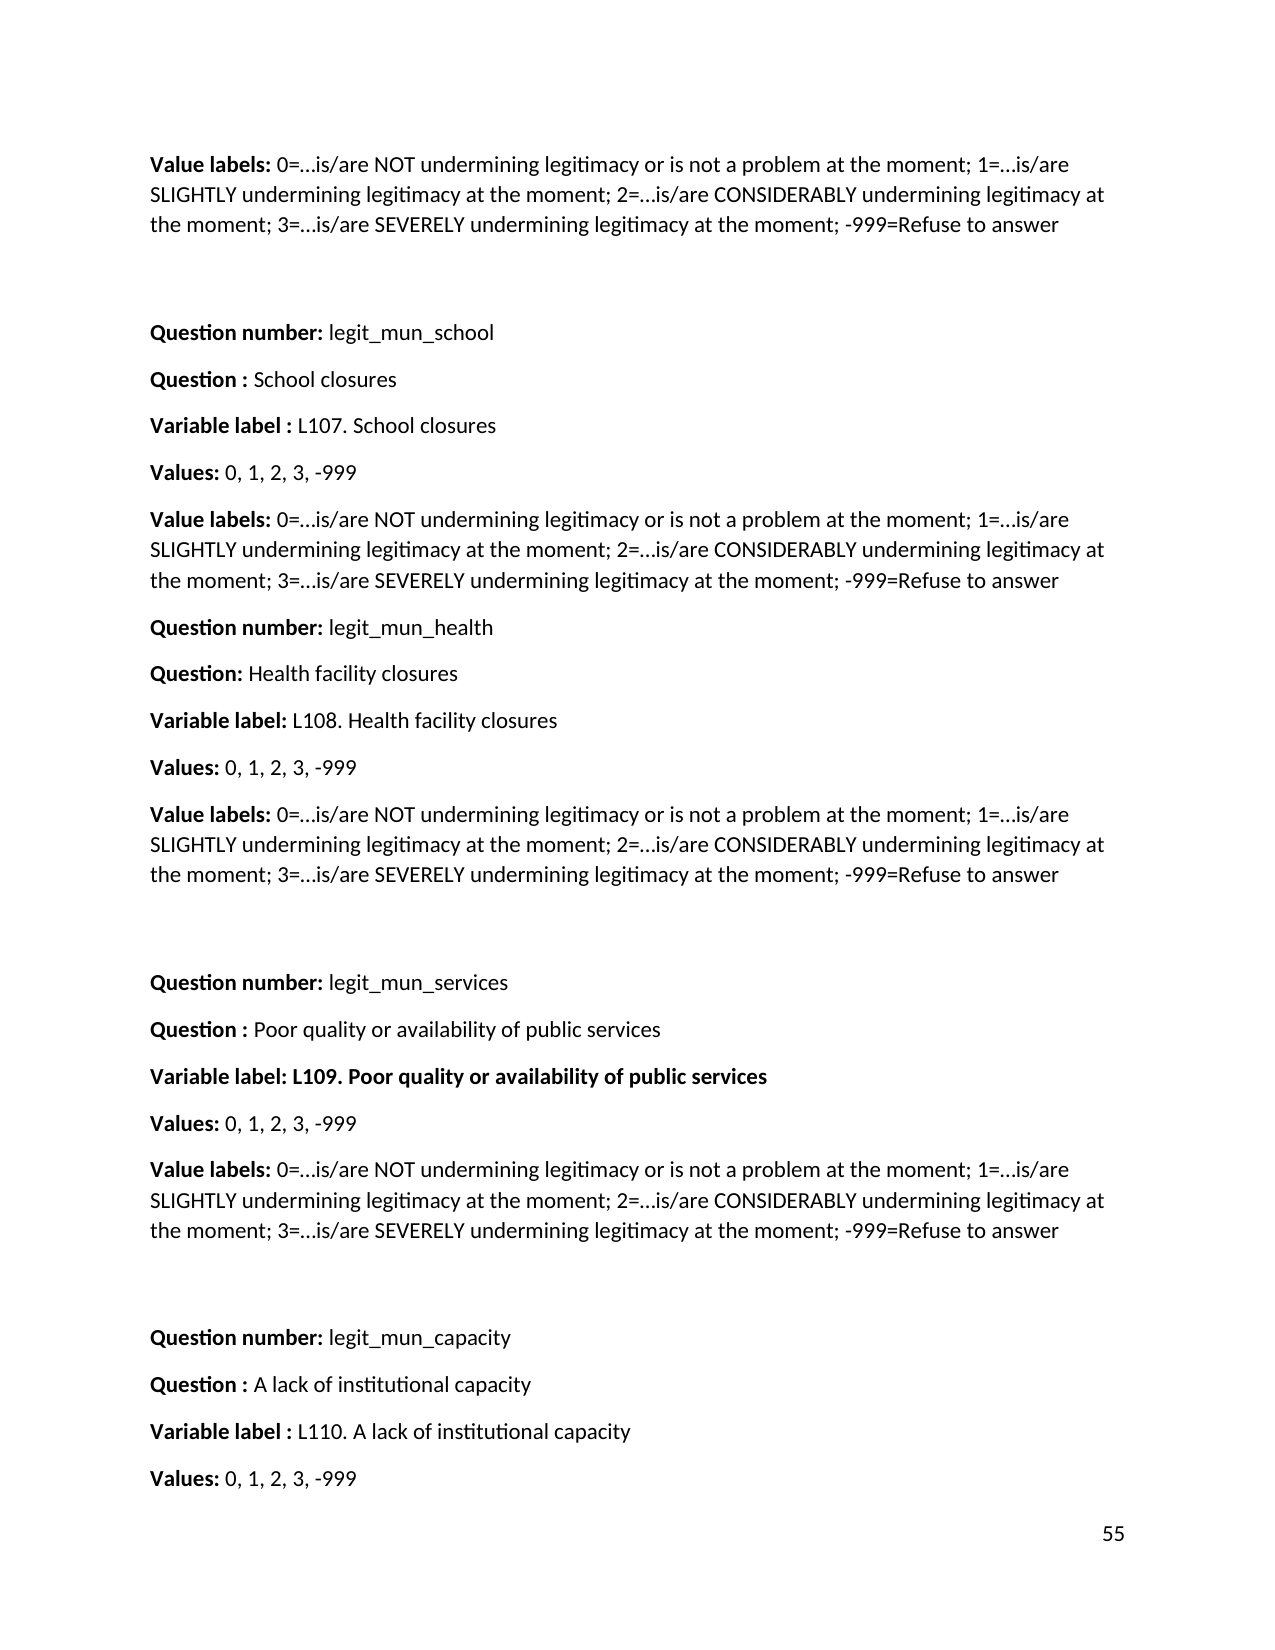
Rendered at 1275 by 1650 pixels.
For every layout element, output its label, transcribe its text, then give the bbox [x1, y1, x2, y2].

text Variable label : L110. A lack of institutional capacity [150, 1417, 1125, 1445]
text Values: 0, 1, 2, 3, -999 [150, 1109, 1125, 1137]
text Variable label: L108. Health facility closures [150, 706, 1125, 734]
text Question : School closures [150, 365, 1125, 393]
text Values: 0, 1, 2, 3, -999 [150, 458, 1125, 487]
text Question number: legit_mun_services [150, 968, 1125, 996]
text Question: Health facility closures [150, 659, 1125, 688]
text Question : A lack of institutional capacity [150, 1370, 1125, 1398]
text Values: 0, 1, 2, 3, -999 [150, 753, 1125, 781]
text Variable label: L109. Poor quality or availability of public services [150, 1062, 1125, 1090]
text Question : Poor quality or availability of public services [150, 1015, 1125, 1043]
text Variable label : L107. School closures [150, 412, 1125, 440]
text Question number: legit_mun_school [150, 318, 1125, 346]
text Question number: legit_mun_capacity [150, 1323, 1125, 1352]
text Question number: legit_mun_health [150, 613, 1125, 641]
text Values: 0, 1, 2, 3, -999 [150, 1464, 1125, 1492]
